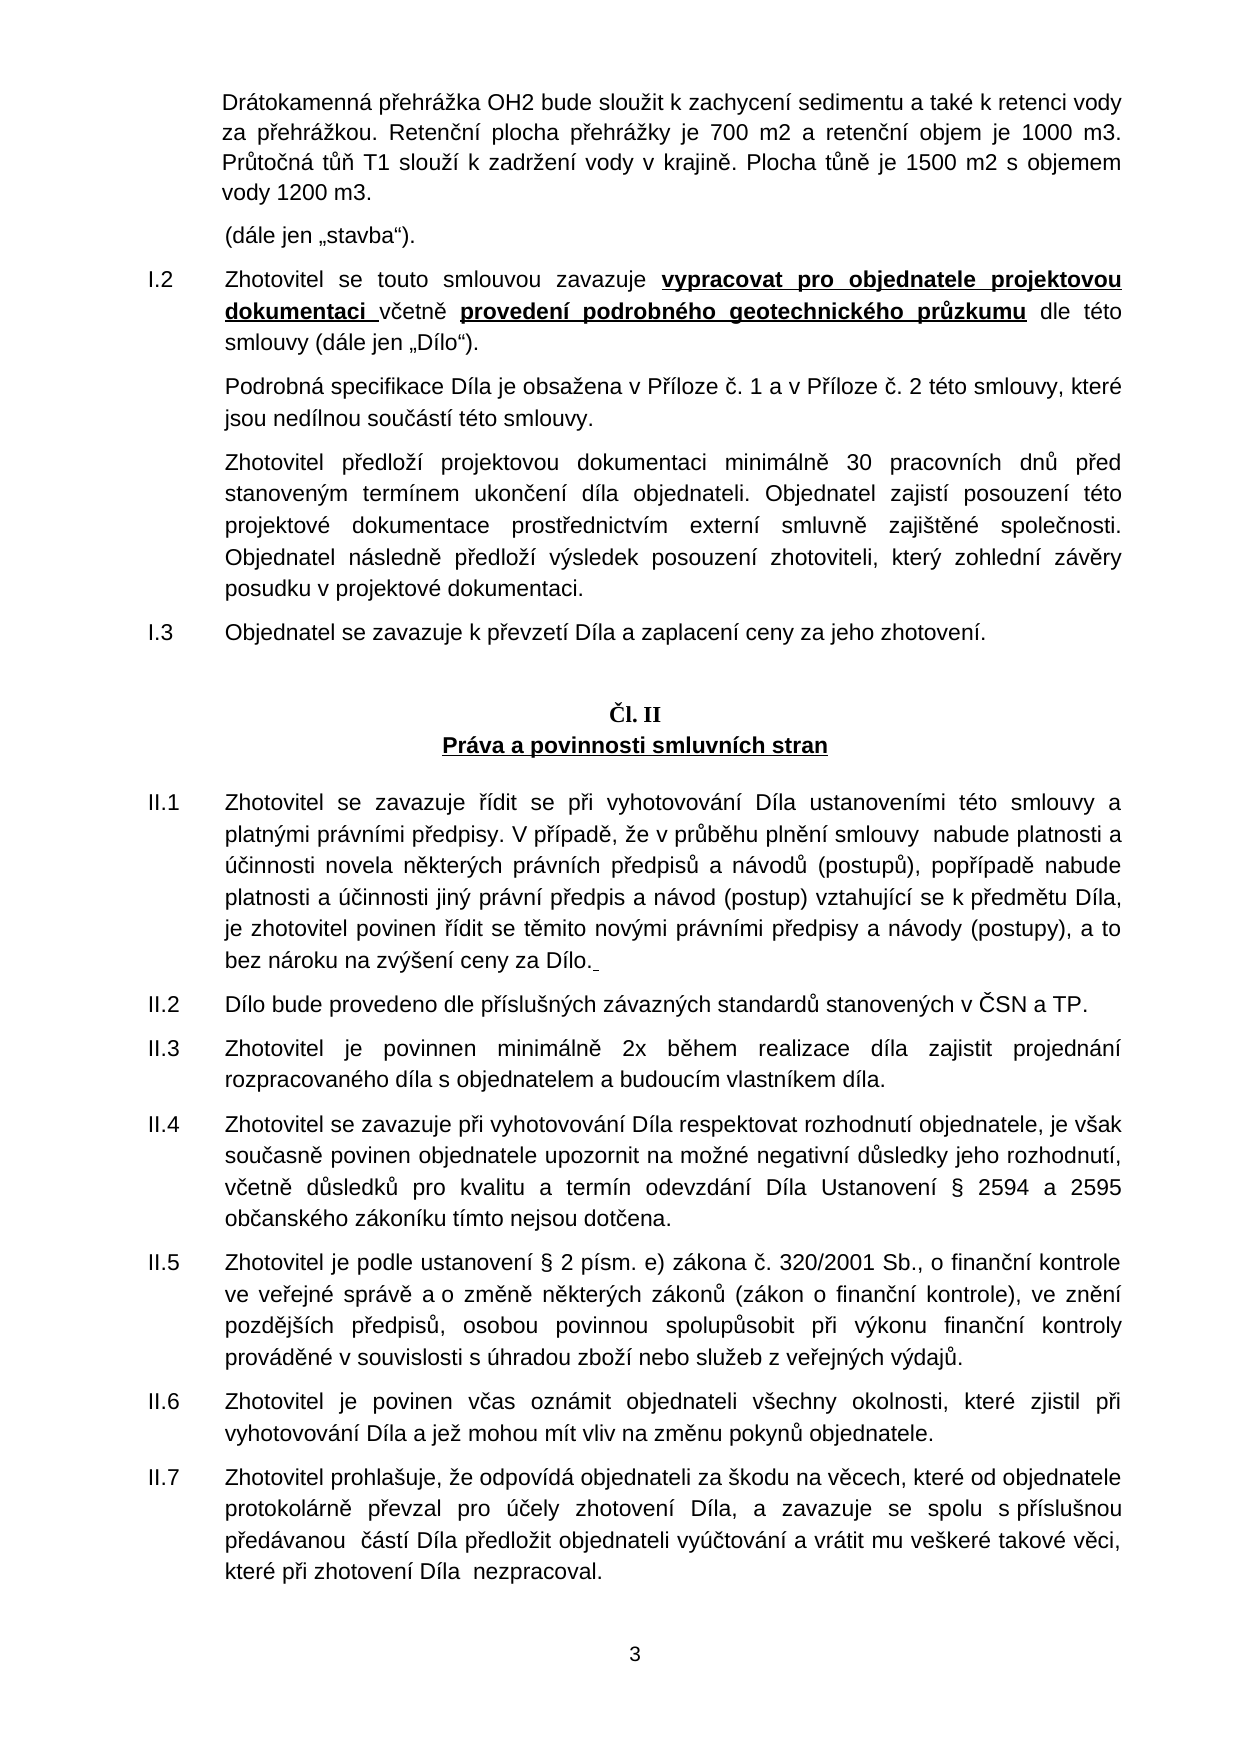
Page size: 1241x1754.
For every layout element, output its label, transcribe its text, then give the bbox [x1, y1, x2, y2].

list Zhotovitel prohlašuje, že odpovídá objednateli za škodu na věcech, které od objednatele protokolárně převzal pro účely zhotovení Díla, a zavazuje se spolu s příslušnou předávanou částí Díla předložit objednateli vyúčtování a vrátit mu veškeré takové věci, které při zhotovení Díla nezpracoval. [148, 1464, 1122, 1585]
list Zhotovitel je povinnen minimálně 2x během realizace díla zajistit projednání rozpracovaného díla s objednatelem a budoucím vlastníkem díla. [148, 1035, 1122, 1093]
text Drátokamenná přehrážka OH2 bude sloužit k zachycení sedimentu a také k retenci vody za přehrážkou. Retenční plocha přehrážky je 700 m2 a retenční objem je 1000 m3. Průtočná tůň T1 slouží k zadržení vody v krajině. Plocha tůně je 1500 m2 s objemem vody 1200 m3. [222, 89, 1122, 206]
text Práva a povinnosti smluvních stran [148, 701, 1122, 759]
list Zhotovitel je povinen včas oznámit objednateli všechny okolnosti, které zjistil při vyhotovování Díla a jež mohou mít vliv na změnu pokynů objednatele. [148, 1388, 1122, 1446]
list Zhotovitel se touto smlouvou zavazuje vypracovat pro objednatele projektovou dokumentaci včetně provedení podrobného geotechnického průzkumu dle této smlouvy (dále jen „Dílo“). [148, 266, 1122, 356]
list (dále jen „stavba“). [224, 222, 1122, 248]
list Zhotovitel předloží projektovou dokumentaci minimálně 30 pracovních dnů před stanoveným termínem ukončení díla objednateli. Objednatel zajistí posouzení této projektové dokumentace prostřednictvím externí smluvně zajištěné společnosti. Objednatel následně předloží výsledek posouzení zhotoviteli, který zohlední závěry posudku v projektové dokumentaci. [224, 449, 1122, 601]
list Podrobná specifikace Díla je obsažena v Příloze č. 1 a v Příloze č. 2 této smlouvy, které jsou nedílnou součástí této smlouvy. [224, 373, 1122, 431]
list Zhotovitel se zavazuje při vyhotovování Díla respektovat rozhodnutí objednatele, je však současně povinen objednatele upozornit na možné negativní důsledky jeho rozhodnutí, včetně důsledků pro kvalitu a termín odevzdání Díla Ustanovení § 2594 a 2595 občanského zákoníku tímto nejsou dotčena. [148, 1111, 1122, 1232]
list Zhotovitel se zavazuje řídit se při vyhotovování Díla ustanoveními této smlouvy a platnými právními předpisy. V případě, že v průběhu plnění smlouvy nabude platnosti a účinnosti novela některých právních předpisů a návodů (postupů), popřípadě nabude platnosti a účinnosti jiný právní předpis a návod (postup) vztahující se k předmětu Díla, je zhotovitel povinen řídit se těmito novými právními předpisy a návody (postupy), a to bez nároku na zvýšení ceny za Dílo. [148, 789, 1122, 973]
list Zhotovitel je podle ustanovení § 2 písm. e) zákona č. 320/2001 Sb., o finanční kontrole ve veřejné správě a o změně některých zákonů (zákon o finanční kontrole), ve znění pozdějších předpisů, osobou povinnou spolupůsobit při výkonu finanční kontroly prováděné v souvislosti s úhradou zboží nebo služeb z veřejných výdajů. [148, 1249, 1122, 1370]
list Objednatel se zavazuje k převzetí Díla a zaplacení ceny za jeho zhotovení. [148, 619, 1122, 646]
list Dílo bude provedeno dle příslušných závazných standardů stanovených v ČSN a TP. [148, 991, 1122, 1017]
